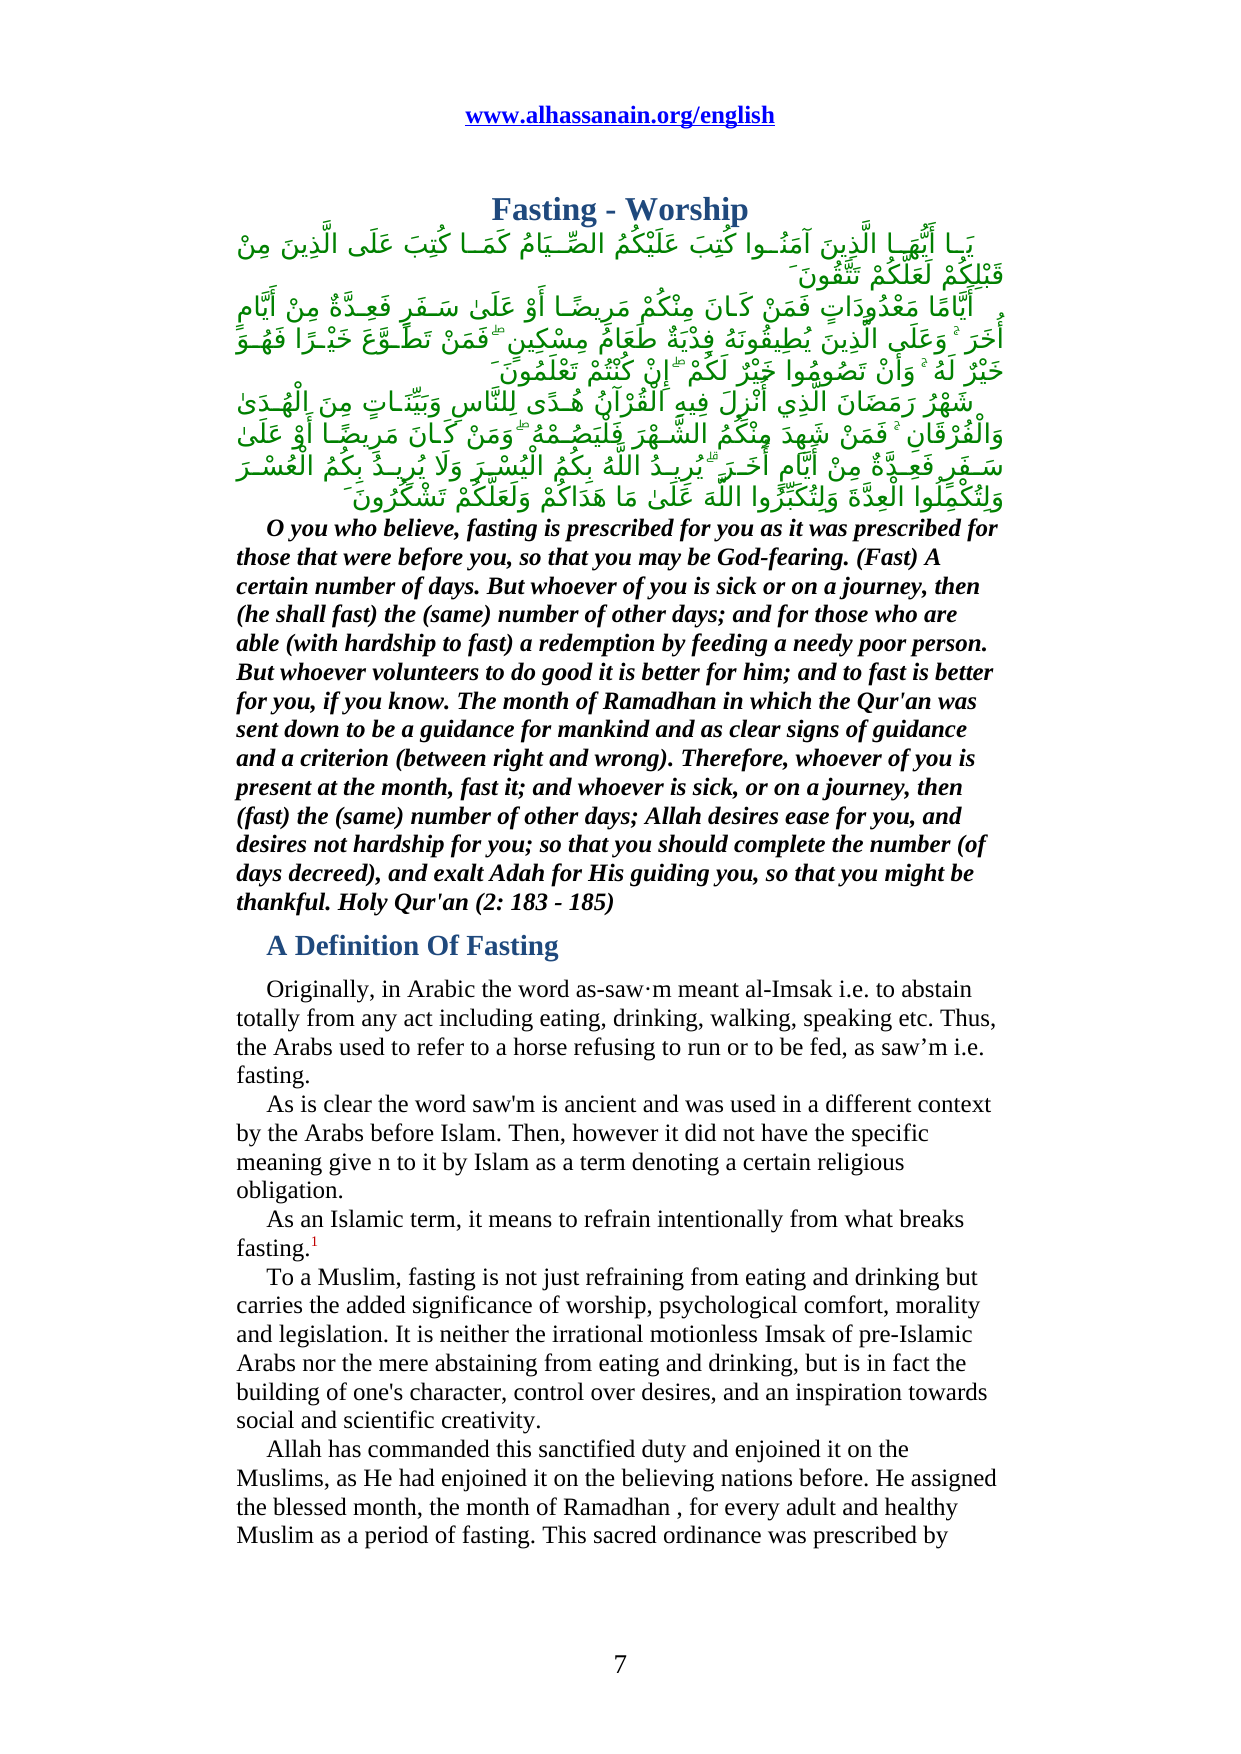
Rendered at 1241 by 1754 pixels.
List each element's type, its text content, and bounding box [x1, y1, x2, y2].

text شَهْرُ رَمَضَانَ الَّذِي أُنْزِلَ فِيهِ الْقُرْآنُ هُدًى لِلنَّاسِ وَبَيِّنَاتٍ مِنَ الْهُدَىٰ وَالْفُرْقَانِ ۚ فَمَنْ شَهِدَ مِنْكُمُ الشَّهْرَ فَلْيَصُمْهُ ۖ وَمَنْ كَانَ مَرِيضًا أَوْ عَلَىٰ سَفَرٍ فَعِدَّةٌ مِنْ أَيَّامٍ أُخَرَ ۗ يُرِيدُ اللَّهُ بِكُمُ الْيُسْرَ وَلَا يُرِيدُ بِكُمُ الْعُسْرَ وَلِتُكْمِلُوا الْعِدَّةَ وَلِتُكَبِّرُوا اللَّهَ عَلَىٰ مَا هَدَاكُمْ وَلَعَلَّكُمْ تَشْكُرُونَ َ [236, 386, 1004, 513]
text O you who believe, fasting is prescribed for you as it was prescribed for those that were before you, so that you may be God-fearing. (Fast) A certain number of days. But whoever of you is sick or on a journey, then (he shall fast) the (same) number of other days; and for those who are able (with hardship to fast) a redemption by feeding a needy poor person. But whoever volunteers to do good it is better for him; and to fast is better for you, if you know. The month of Ramadhan in which the Qur'an was sent down to be a guidance for mankind and as clear signs of guidance and a criterion (between right and wrong). Therefore, whoever of you is present at the month, fast it; and whoever is sick, or on a journey, then (fast) the (same) number of other days; Allah desires ease for you, and desires not hardship for you; so that you should complete the number (of days decreed), and exalt Adah for His guiding you, so that you might be thankful. Holy Qur'an (2: 183 - 185) [236, 513, 1004, 916]
text أَيَّامًا مَعْدُودَاتٍ فَمَنْ كَانَ مِنْكُمْ مَرِيضًا أَوْ عَلَىٰ سَفَرٍ فَعِدَّةٌ مِنْ أَيَّامٍ أُخَرَ ۚ وَعَلَى الَّذِينَ يُطِيقُونَهُ فِدْيَةٌ طَعَامُ مِسْكِينٍ ۖ فَمَنْ تَطَوَّعَ خَيْرًا فَهُوَ خَيْرٌ لَهُ ۚ وَأَنْ تَصُومُوا خَيْرٌ لَكُمْ ۖ إِنْ كُنْتُمْ تَعْلَمُونَ َ [236, 291, 1004, 386]
text As is clear the word saw'm is ancient and was used in a different context by the Arabs before Islam. Then, however it did not have the specific meaning give n to it by Islam as a term denoting a certain religious obligation. [236, 1089, 1004, 1204]
text As an Islamic term, it means to refrain intentionally from what breaks fasting.1 [236, 1204, 1004, 1262]
text Originally, in Arabic the word as-saw·m meant al-Imsak i.e. to abstain totally from any act including eating, drinking, walking, speaking etc. Thus, the Arabs used to refer to a horse refusing to run or to be fed, as saw’m i.e. fasting. [236, 974, 1004, 1089]
subtitle Fasting - Worship [236, 190, 1004, 228]
text يَا أَيُّهَا الَّذِينَ آمَنُوا كُتِبَ عَلَيْكُمُ الصِّيَامُ كَمَا كُتِبَ عَلَى الَّذِينَ مِنْ قَبْلِكُمْ لَعَلَّكُمْ تَتَّقُونَ َ [236, 228, 1004, 291]
subtitle A Definition Of Fasting [236, 928, 1004, 962]
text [236, 1434, 1004, 1549]
text To a Muslim, fasting is not just refraining from eating and drinking but carries the added significance of worship, psychological comfort, morality and legislation. It is neither the irrational motionless Imsak of pre-Islamic Arabs nor the mere abstaining from eating and drinking, but is in fact the building of one's character, control over desires, and an inspiration towards social and scientific creativity. [236, 1262, 1004, 1434]
